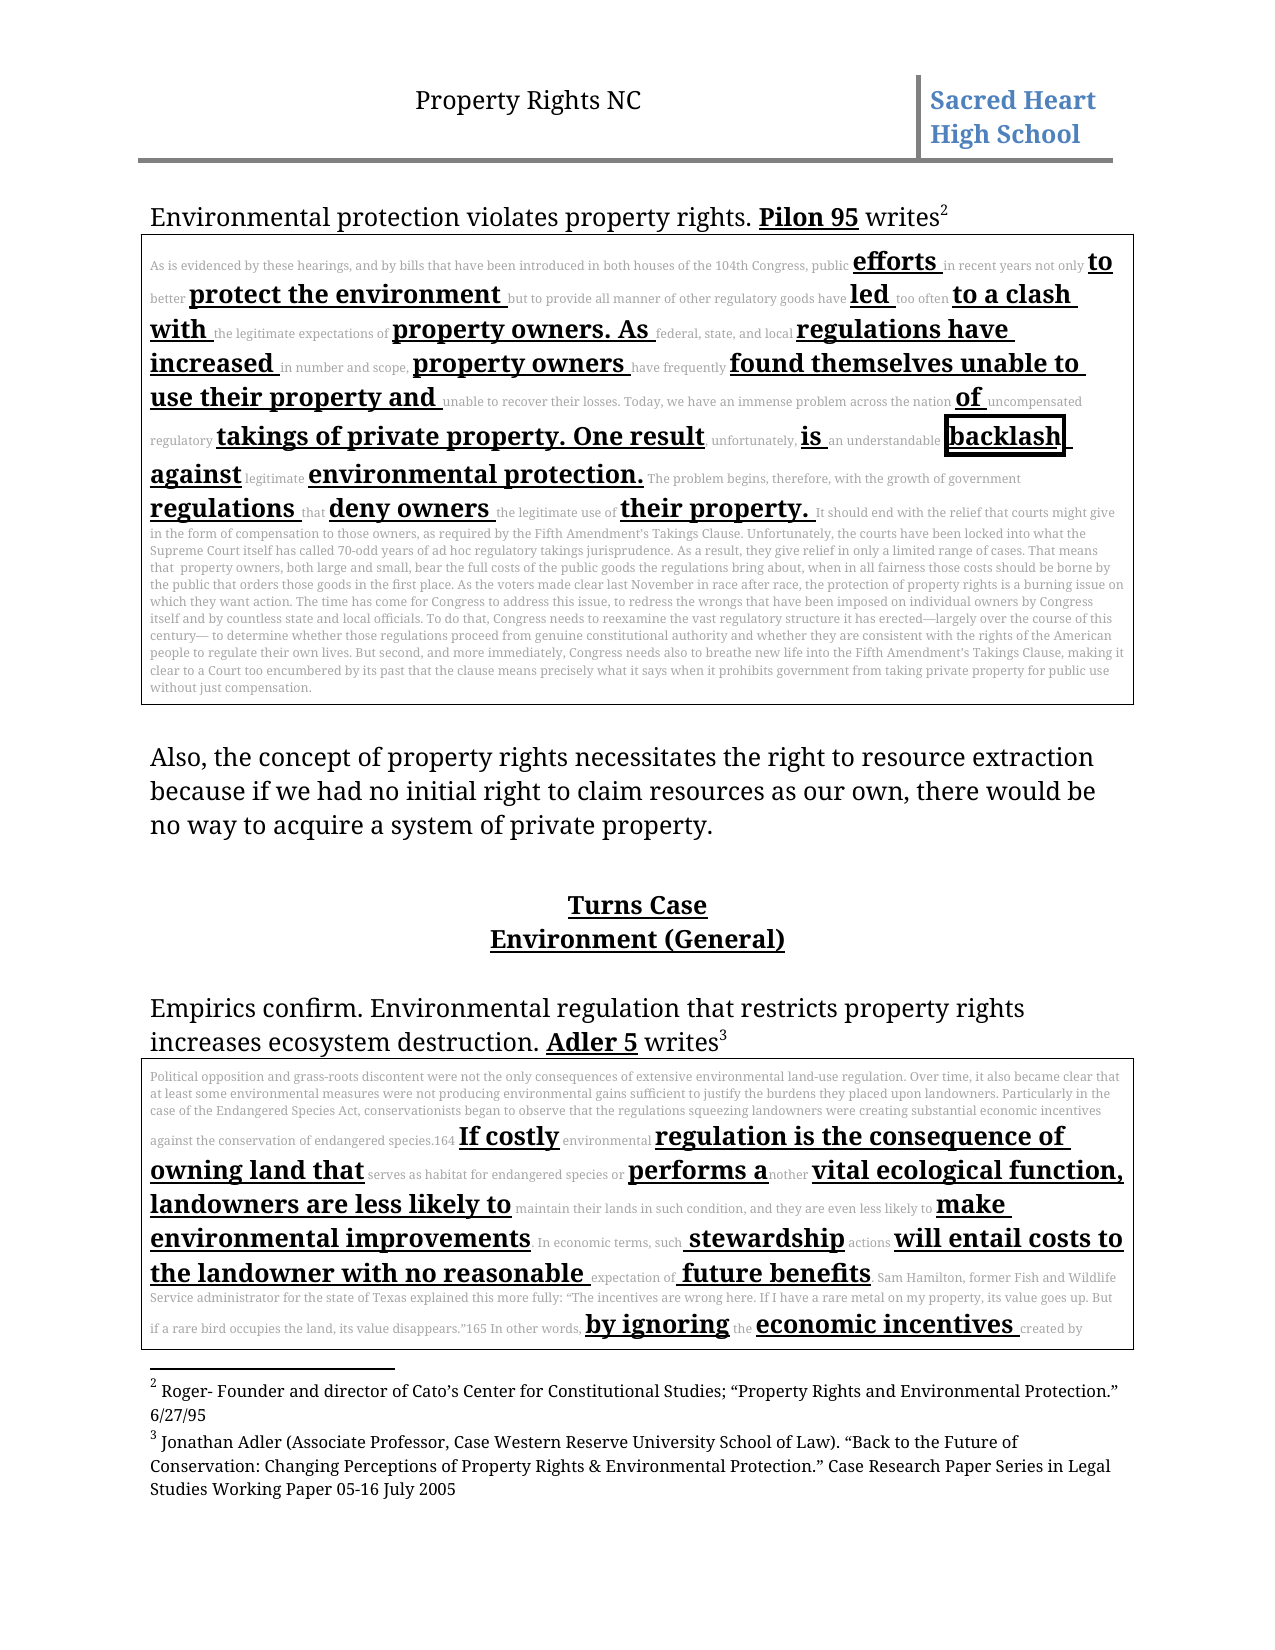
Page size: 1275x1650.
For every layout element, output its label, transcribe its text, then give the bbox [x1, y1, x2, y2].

text Empirics confirm. Environmental regulation that restricts property rights increases ecosystem destruction. Adler 5 writes [150, 990, 1125, 1058]
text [142, 1059, 1133, 1349]
subtitle Turns Case [150, 888, 1125, 922]
text Environmental protection violates property rights. Pilon 95 writes [150, 200, 1125, 234]
subtitle Environment (General) [150, 922, 1125, 956]
text Also, the concept of property rights necessitates the right to resource extraction because if we had no initial right to claim resources as our own, there would be no way to acquire a system of private property. [150, 739, 1125, 841]
text As is evidenced by these hearings, and by bills that have been introduced in both houses of the 104th Congress, public efforts in recent years not only to better protect the environment but to provide all manner of other regulatory goods have led too often to a clash with the legitimate expectations of property owners. As federal, state, and local regulations have increased in number and scope, property owners have frequently found themselves unable to use their property and unable to recover their losses. Today, we have an immense problem across the nation of uncompensated regulatory takings of private property. One result, unfortunately, is an understandable backlash against legitimate environmental protection. The problem begins, therefore, with the growth of government regulations that deny owners the legitimate use of their property. It should end with the relief that courts might give in the form of compensation to those owners, as required by the Fifth Amendment’s Takings Clause. Unfortunately, the courts have been locked into what the Supreme Court itself has called 70-odd years of ad hoc regulatory takings jurisprudence. As a result, they give relief in only a limited range of cases. That means that property owners, both large and small, bear the full costs of the public goods the regulations bring about, when in all fairness those costs should be borne by the public that orders those goods in the first place. As the voters made clear last November in race after race, the protection of property rights is a burning issue on which they want action. The time has come for Congress to address this issue, to redress the wrongs that have been imposed on individual owners by Congress itself and by countless state and local officials. To do that, Congress needs to reexamine the vast regulatory structure it has erected—largely over the course of this century— to determine whether those regulations proceed from genuine constitutional authority and whether they are consistent with the rights of the American people to regulate their own lives. But second, and more immediately, Congress needs also to breathe new life into the Fifth Amendment’s Takings Clause, making it clear to a Court too encumbered by its past that the clause means precisely what it says when it prohibits government from taking private property for public use without just compensation. [142, 235, 1133, 704]
